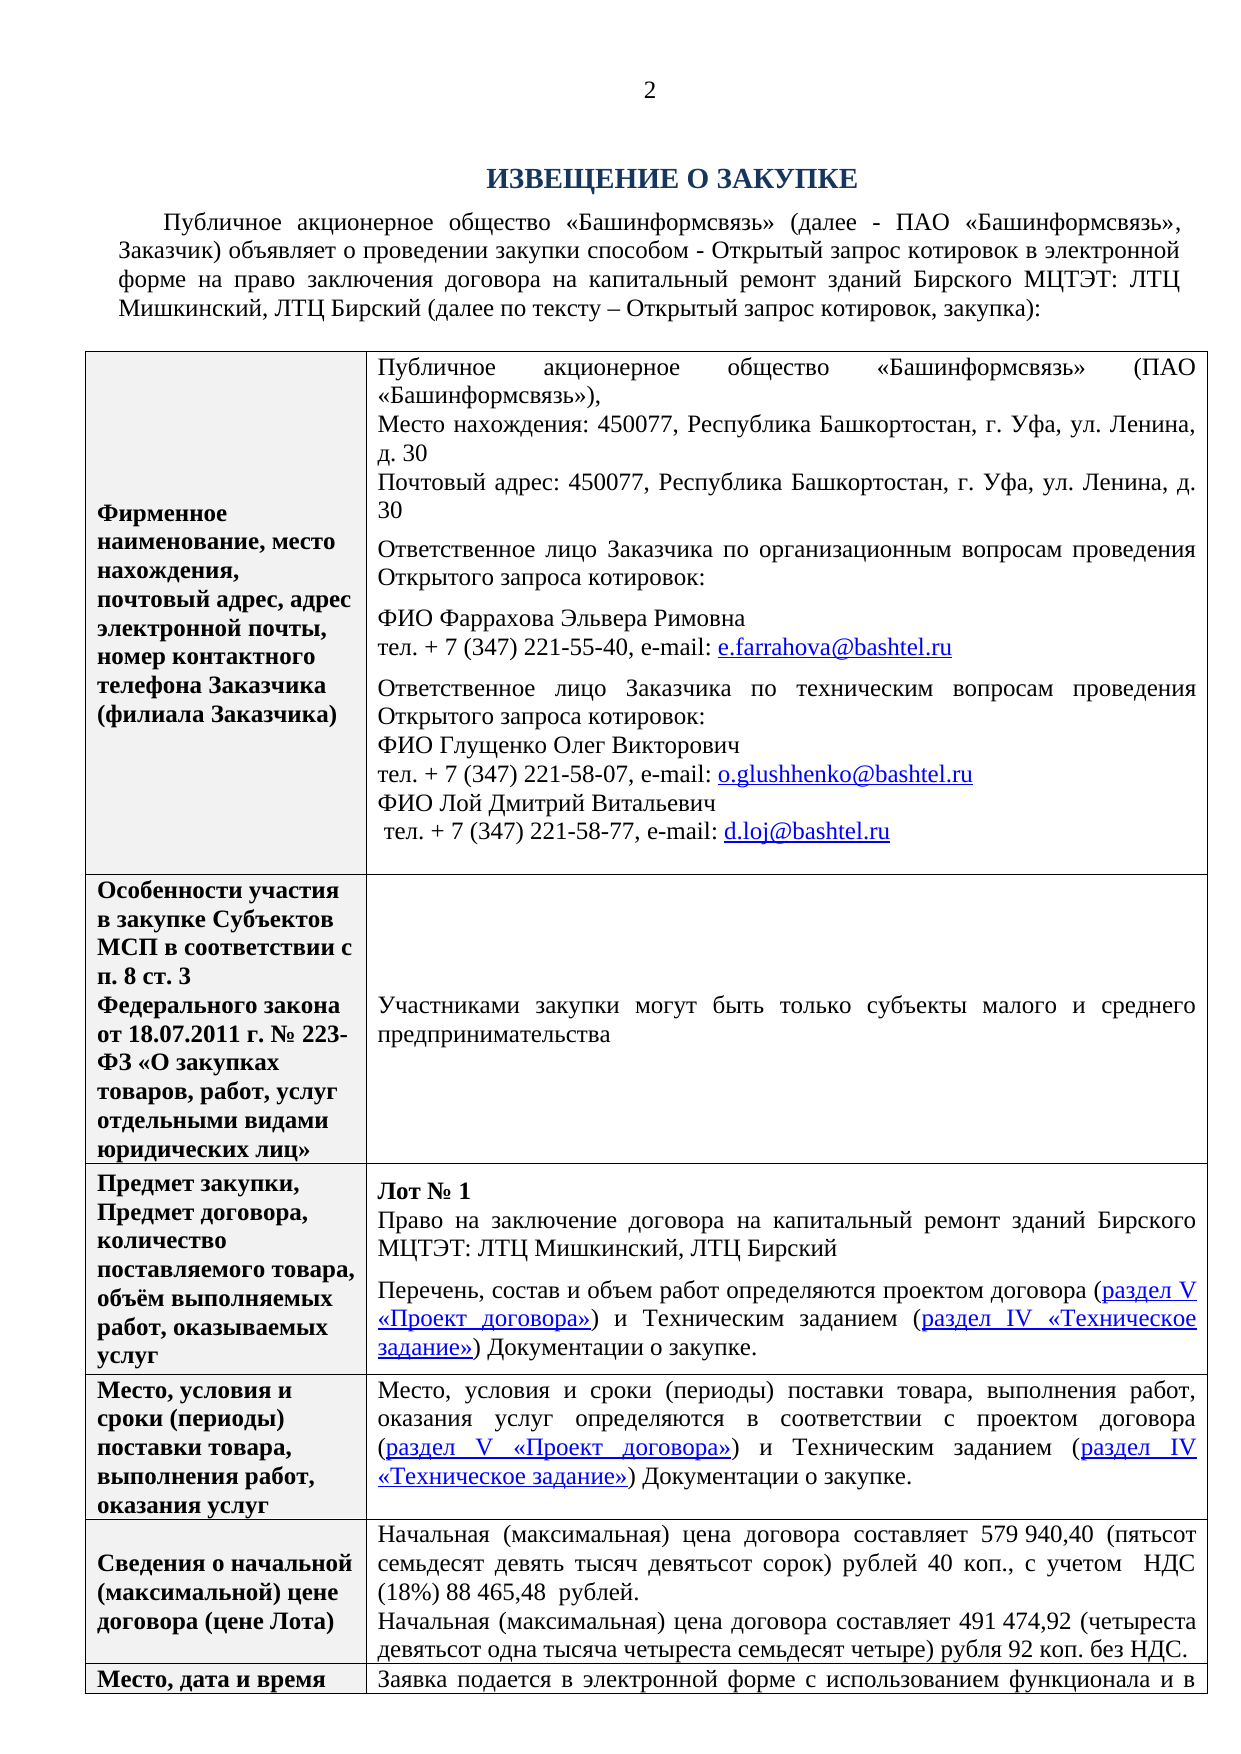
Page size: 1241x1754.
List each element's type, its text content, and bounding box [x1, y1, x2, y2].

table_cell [367, 1664, 1207, 1693]
table_cell Сведения о начальной (максимальной) цене договора (цене Лота) [86, 1520, 366, 1663]
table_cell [86, 1664, 366, 1693]
table_cell Лот № 1 Право на заключение договора на капитальный ремонт зданий Бирского МЦТЭТ: ЛТЦ Мишкинский, ЛТЦ Бирский Перечень, состав и объем работ определяются проектом договора (раздел V «Проект договора») и Техническим заданием (раздел IV «Техническое задание») Документации о закупке. [367, 1164, 1207, 1374]
table_cell Место, условия и сроки (периоды) поставки товара, выполнения работ, оказания услуг определяются в соответствии с проектом договора (раздел V «Проект договора») и Техническим заданием (раздел IV «Техническое задание») Документации о закупке. [367, 1375, 1207, 1518]
table_cell Начальная (максимальная) цена договора составляет 579 940,40 (пятьсот семьдесят девять тысяч девятьсот сорок) рублей 40 коп., с учетом НДС (18%) 88 465,48 рублей. Начальная (максимальная) цена договора составляет 491 474,92 (четыреста девятьсот одна тысяча четыреста семьдесят четыре) рубля 92 коп. без НДС. [367, 1520, 1207, 1663]
table_header Публичное акционерное общество «Башинформсвязь» (ПАО «Башинформсвязь»), Место нахождения: 450077, Республика Башкортостан, г. Уфа, ул. Ленина, д. 30 Почтовый адрес: 450077, Республика Башкортостан, г. Уфа, ул. Ленина, д. 30 Ответственное лицо Заказчика по организационным вопросам проведения Открытого запроса котировок: ФИО Фаррахова Эльвера Римовна тел. + 7 (347) 221-55-40, e-mail: e.farrahova@bashtel.ru Ответственное лицо Заказчика по техническим вопросам проведения Открытого запроса котировок: ФИО Глущенко Олег Викторович тел. + 7 (347) 221-58-07, e-mail: o.glushhenko@bashtel.ru ФИО Лой Дмитрий Витальевич тел. + 7 (347) 221-58-77, e-mail: d.loj@bashtel.ru [367, 352, 1207, 874]
text Публичное акционерное общество «Башинформсвязь» (далее - ПАО «Башинформсвязь», Заказчик) объявляет о проведении закупки способом - Открытый запрос котировок в электронной форме на право заключения договора на капитальный ремонт зданий Бирского МЦТЭТ: ЛТЦ Мишкинский, ЛТЦ Бирский (далее по тексту – Открытый запрос котировок, закупка): [118, 207, 1181, 322]
table_header Фирменное наименование, место нахождения, почтовый адрес, адрес электронной почты, номер контактного телефона Заказчика (филиала Заказчика) [86, 352, 366, 874]
table_cell Участниками закупки могут быть только субъекты малого и среднего предпринимательства [367, 875, 1207, 1162]
table_cell Особенности участия в закупке Субъектов МСП в соответствии с п. 8 ст. 3 Федерального закона от 18.07.2011 г. № 223-ФЗ «О закупках товаров, работ, услуг отдельными видами юридических лиц» [86, 875, 366, 1162]
table_cell Предмет закупки, Предмет договора, количество поставляемого товара, объём выполняемых работ, оказываемых услуг [86, 1164, 366, 1374]
table_cell Место, условия и сроки (периоды) поставки товара, выполнения работ, оказания услуг [86, 1375, 366, 1518]
subtitle ИЗВЕЩЕНИЕ О ЗАКУПКЕ [163, 161, 1181, 195]
